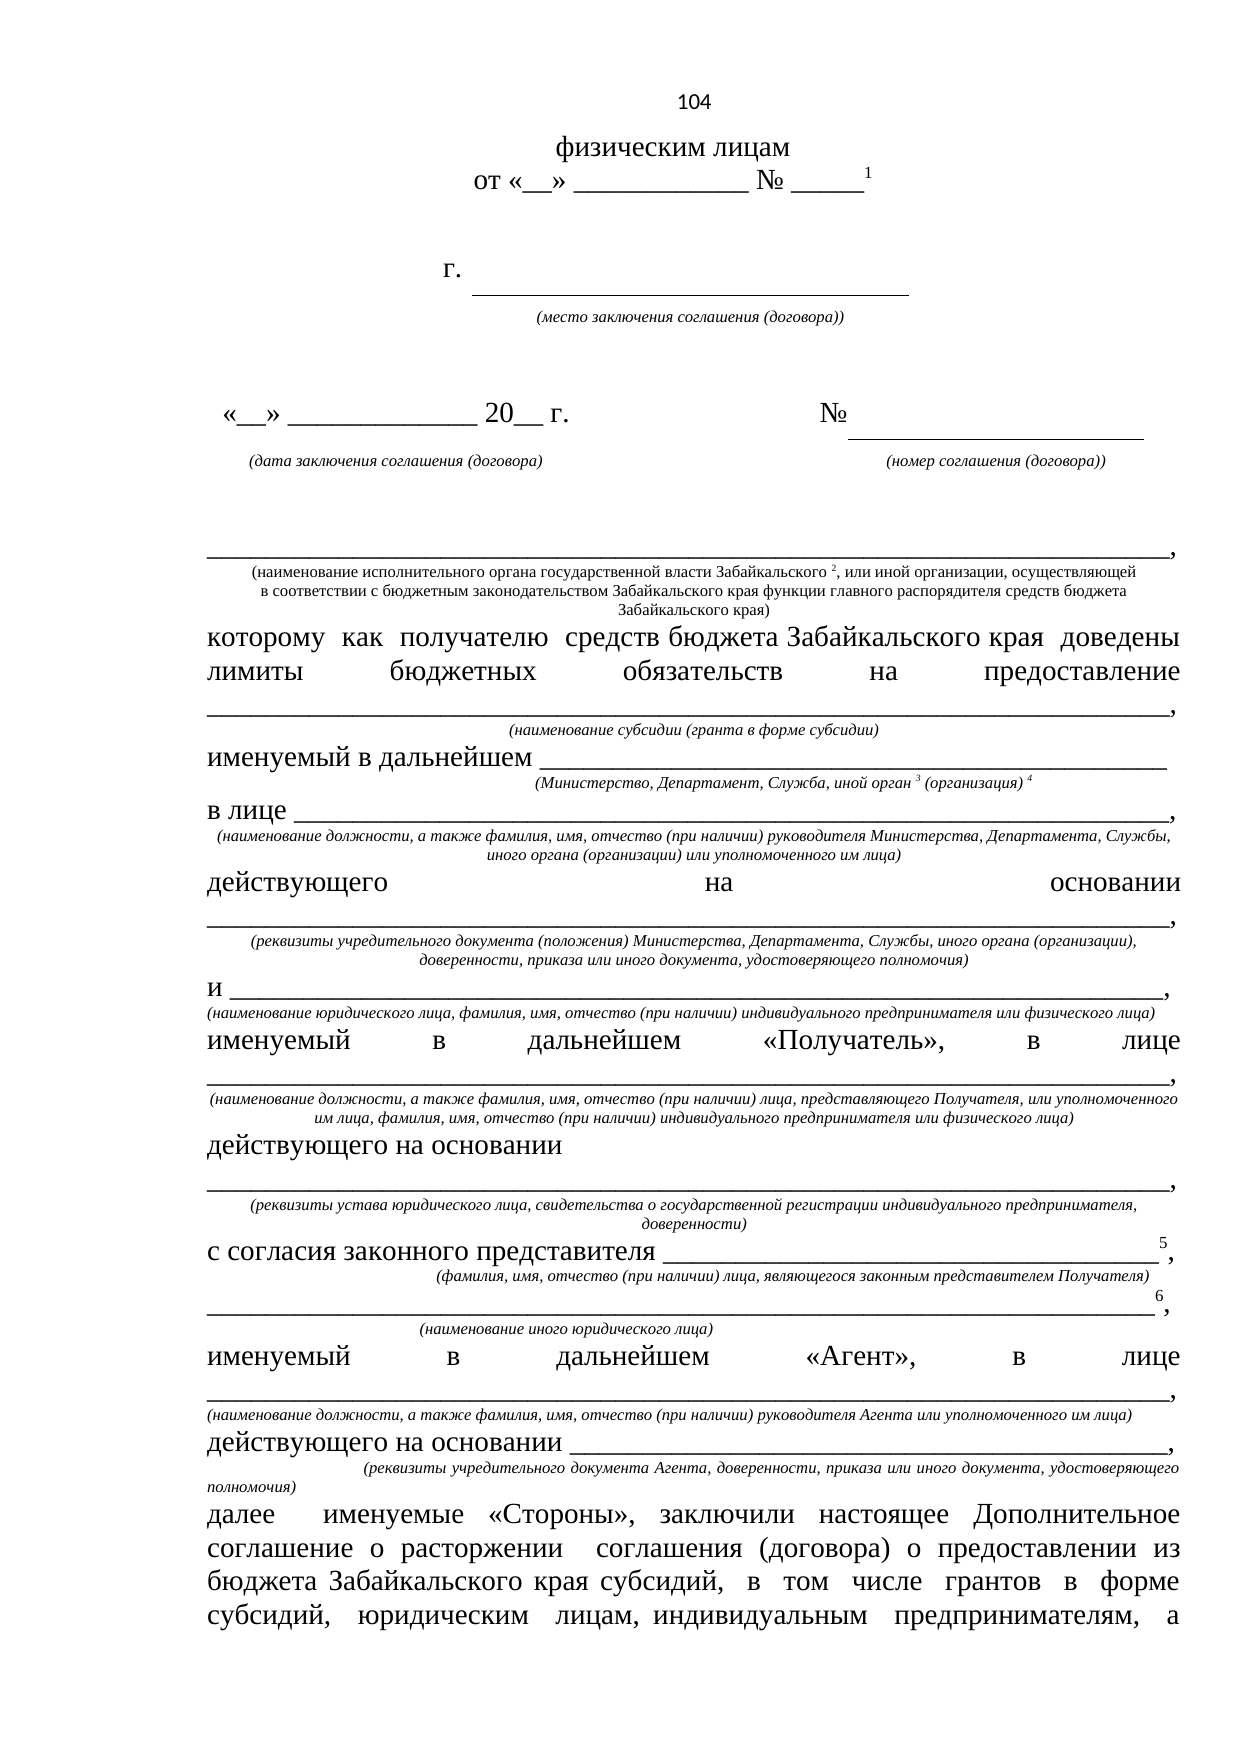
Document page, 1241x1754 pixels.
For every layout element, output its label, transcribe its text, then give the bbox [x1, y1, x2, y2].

text в соответствии с бюджетным законодательством Забайкальского края функции главного распорядителя средств бюджета Забайкальского края) [207, 581, 1181, 619]
text действующего на основании _________________________________________, [207, 1424, 1181, 1458]
text (реквизиты учредительного документа Агента, доверенности, приказа или иного документа, удостоверяющего полномочия) [207, 1458, 1181, 1496]
text в лице ____________________________________________________________, [207, 792, 1181, 825]
text (наименование иного юридического лица) [207, 1319, 1181, 1338]
text (реквизиты устава юридического лица, свидетельства о государственной регистрации индивидуального предпринимателя, доверенности) [207, 1194, 1181, 1233]
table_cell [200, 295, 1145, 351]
text (наименование юридического лица, фамилия, имя, отчество (при наличии) индивидуального предпринимателя или физического лица) [207, 1003, 1181, 1022]
text (наименование исполнительного органа государственной власти Забайкальского 2, или иной организации, осуществляющей [207, 562, 1181, 581]
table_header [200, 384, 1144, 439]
text действующего на основании [207, 1127, 1181, 1161]
text именуемый в дальнейшем «Агент», в лице __________________________________________________________________, [207, 1338, 1181, 1405]
text именуемый в дальнейшем ___________________________________________ [207, 739, 1181, 773]
text и ________________________________________________________________, [207, 969, 1181, 1003]
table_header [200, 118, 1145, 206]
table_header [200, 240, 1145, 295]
text действующего на основании __________________________________________________________________, [207, 864, 1181, 931]
text (наименование должности, а также фамилия, имя, отчество (при наличии) руководителя Министерства, Департамента, Службы, иного органа (организации) или уполномоченного им лица) [207, 825, 1181, 864]
text __________________________________________________________________, [207, 528, 1181, 562]
text _________________________________________________________________6, [207, 1285, 1181, 1319]
text именуемый в дальнейшем «Получатель», в лице __________________________________________________________________, [207, 1022, 1181, 1089]
text которому как получателю средств бюджета Забайкальского края доведены лимиты бюджетных обязательств на предоставление __________________________________________________________________, [207, 619, 1181, 720]
text (наименование должности, а также фамилия, имя, отчество (при наличии) руководителя Агента или уполномоченного им лица) [207, 1405, 1181, 1424]
text __________________________________________________________________, [207, 1161, 1181, 1194]
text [207, 1496, 1181, 1630]
text (наименование должности, а также фамилия, имя, отчество (при наличии) лица, представляющего Получателя, или уполномоченного им лица, фамилия, имя, отчество (при наличии) индивидуального предпринимателя или физического лица) [207, 1089, 1181, 1127]
text с согласия законного представителя __________________________________5, [207, 1233, 1181, 1266]
text (фамилия, имя, отчество (при наличии) лица, являющегося законным представителем Получателя) [207, 1266, 1181, 1285]
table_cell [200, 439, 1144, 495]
text (наименование субсидии (гранта в форме субсидии) [207, 720, 1181, 739]
text (реквизиты учредительного документа (положения) Министерства, Департамента, Службы, иного органа (организации), доверенности, приказа или иного документа, удостоверяющего полномочия) [207, 931, 1181, 969]
text (Министерство, Департамент, Служба, иной орган 3 (организация) 4 [207, 773, 1181, 792]
